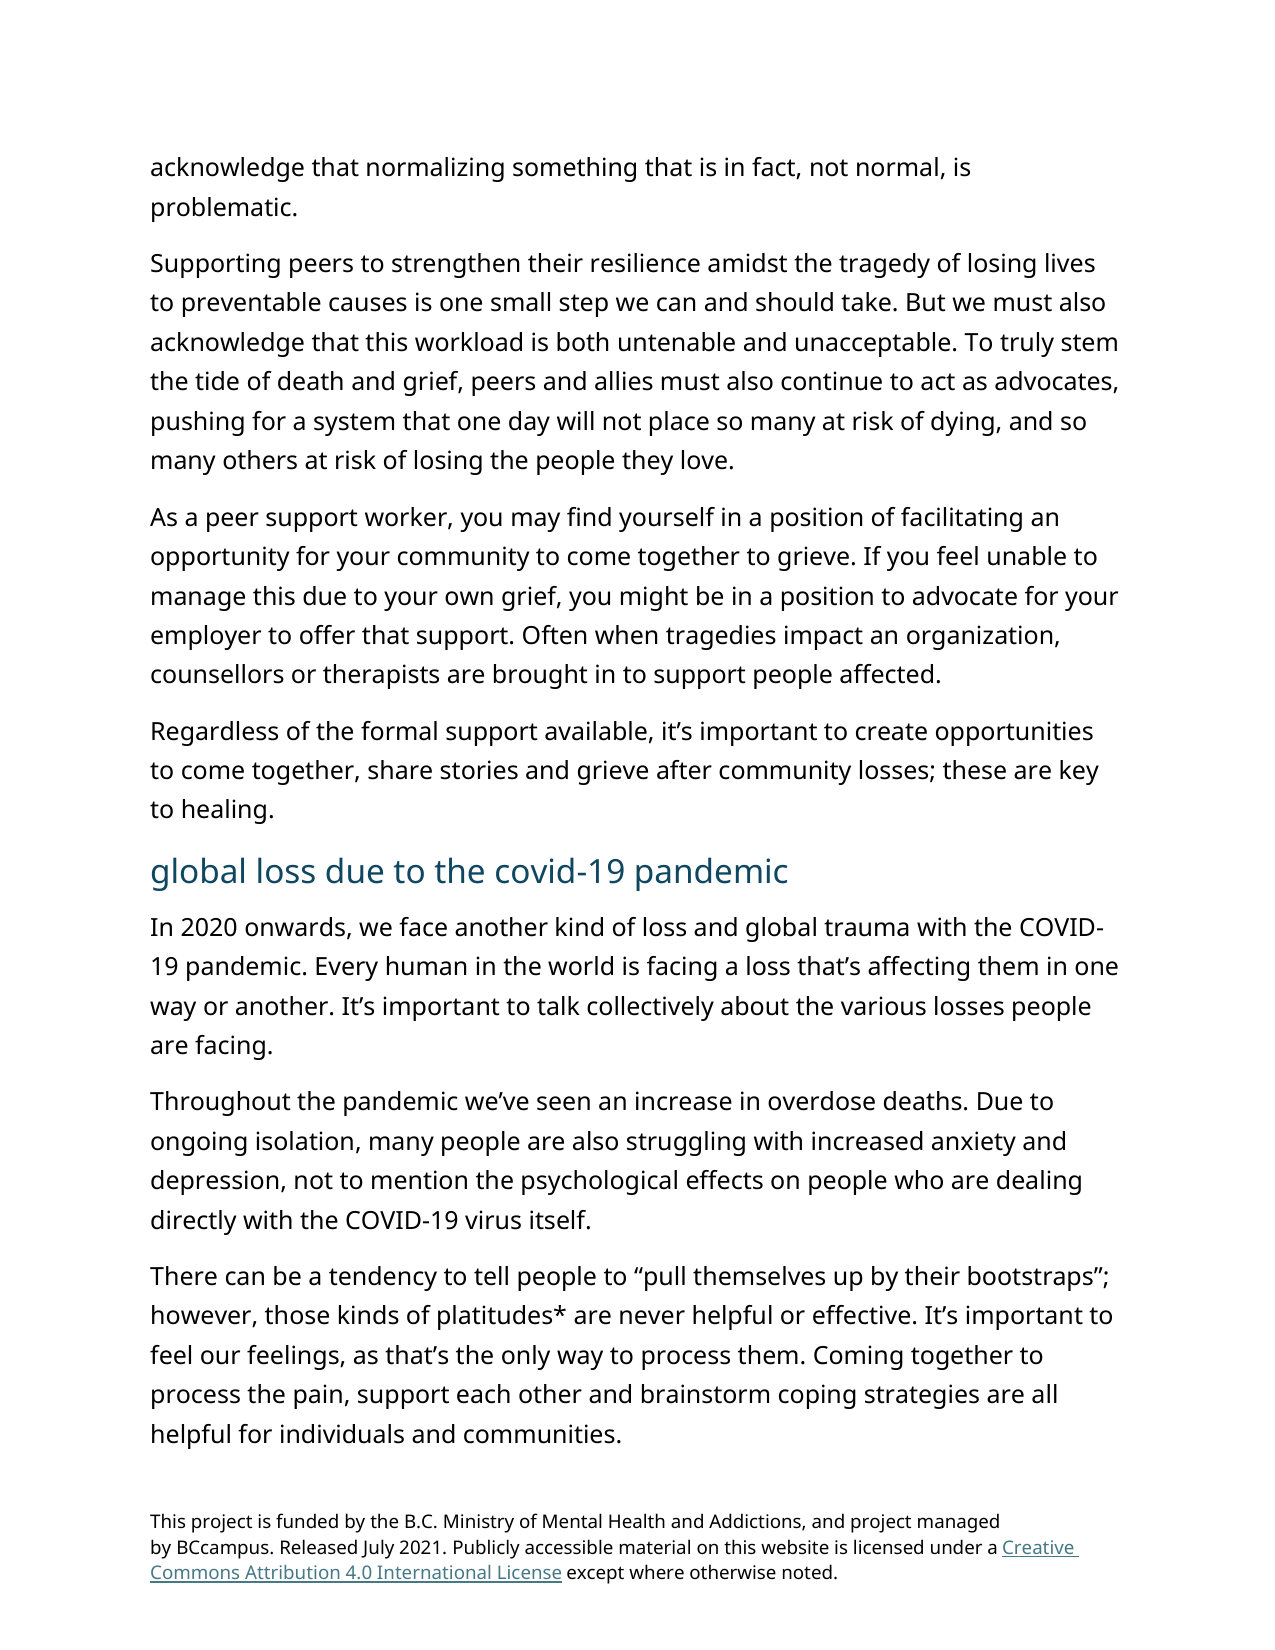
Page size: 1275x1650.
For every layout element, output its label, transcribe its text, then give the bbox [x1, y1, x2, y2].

text Regardless of the formal support available, it’s important to create opportunities to come together, share stories and grieve after community losses; these are key to healing. [150, 713, 1125, 826]
text There can be a tendency to tell people to “pull themselves up by their bootstraps”; however, those kinds of platitudes* are never helpful or effective. It’s important to feel our feelings, as that’s the only way to process them. Coming together to process the pain, support each other and brainstorm coping strategies are all helpful for individuals and communities. [150, 1258, 1125, 1450]
text Supporting peers to strengthen their resilience amidst the tragedy of losing lives to preventable causes is one small step we can and should take. But we must also acknowledge that this workload is both untenable and unacceptable. To truly stem the tide of death and grief, peers and allies must also continue to act as advocates, pushing for a system that one day will not place so many at risk of dying, and so many others at risk of losing the people they love. [150, 246, 1125, 477]
text Throughout the pandemic we’ve seen an increase in overdose deaths. Due to ongoing isolation, many people are also struggling with increased anxiety and depression, not to mention the psychological effects on people who are dealing directly with the COVID-19 virus itself. [150, 1084, 1125, 1236]
text As a peer support worker, you may find yourself in a position of facilitating an opportunity for your community to come together to grieve. If you feel unable to manage this due to your own grief, you might be in a position to advocate for your employer to offer that support. Often when tragedies impact an organization, counsellors or therapists are brought in to support people affected. [150, 499, 1125, 691]
text In 2020 onwards, we face another kind of loss and global trauma with the COVID-19 pandemic. Every human in the world is facing a loss that’s affecting them in one way or another. It’s important to talk collectively about the various losses people are facing. [150, 909, 1125, 1062]
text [150, 150, 1125, 223]
subtitle global loss due to the covid-19 pandemic [150, 848, 1125, 894]
